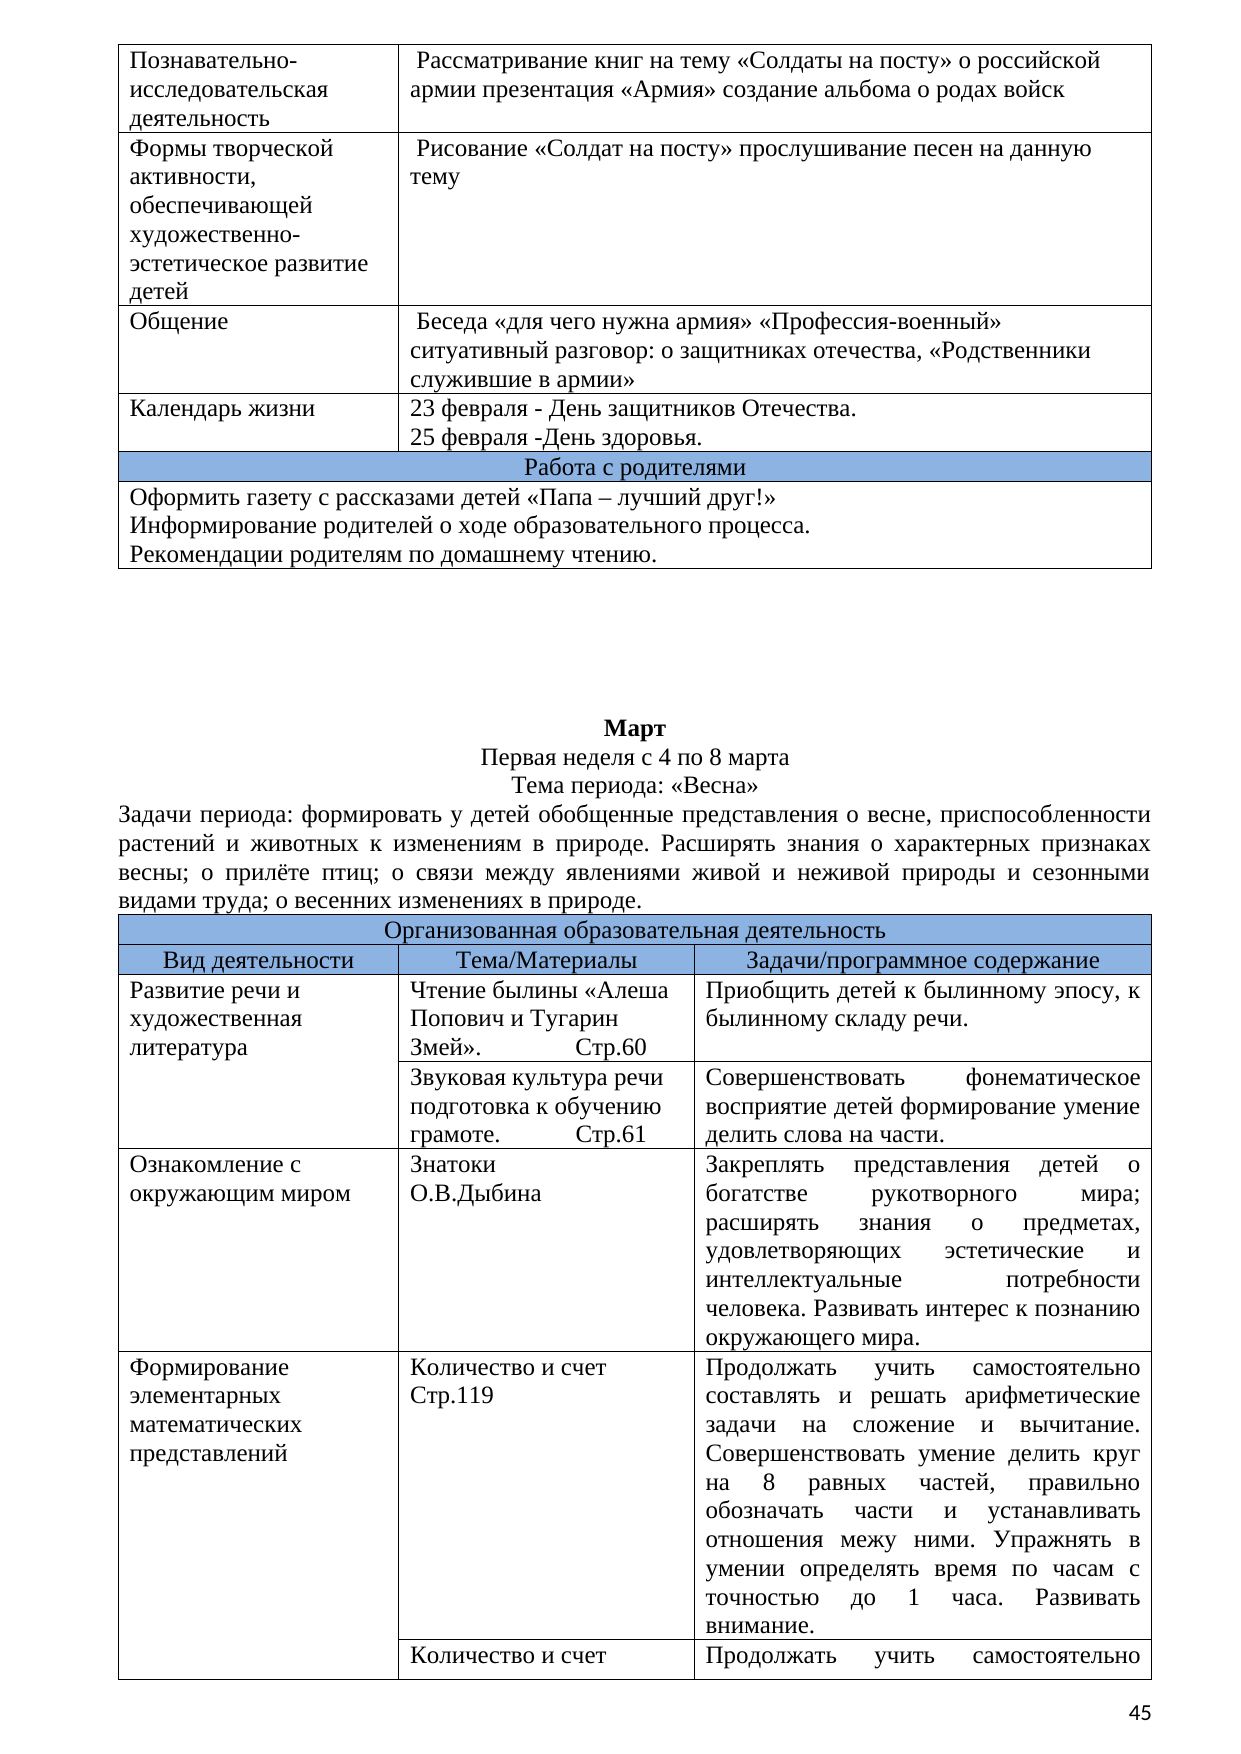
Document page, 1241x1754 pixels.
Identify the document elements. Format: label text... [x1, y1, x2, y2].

table_cell Развитие речи и художественная литература [119, 975, 398, 1148]
table_cell Знатоки О.В.Дыбина [399, 1149, 694, 1351]
table_cell Звуковая культура речи подготовка к обучению грамоте. Стр.61 [399, 1062, 694, 1148]
table_cell Чтение былины «Алеша Попович и Тугарин Змей». Стр.60 [399, 975, 694, 1061]
text Первая неделя с 4 по 8 марта [118, 742, 1152, 770]
table_cell Вид деятельности [119, 945, 398, 974]
table_cell Календарь жизни [119, 394, 398, 451]
text Тема периода: «Весна» [118, 770, 1152, 799]
text Март [118, 713, 1152, 742]
table_cell Задачи/программное содержание [695, 945, 1151, 974]
table_cell Формирование элементарных математических представлений [119, 1352, 398, 1679]
table_cell Количество и счет Стр.119 [399, 1352, 694, 1639]
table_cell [695, 1640, 1151, 1679]
table_cell Совершенствовать фонематическое восприятие детей формирование умение делить слова на части. [695, 1062, 1151, 1148]
table_cell Тема/Материалы [399, 945, 694, 974]
table_cell 23 февраля - День защитников Отечества. 25 февраля -День здоровья. [399, 394, 1151, 451]
table_cell Приобщить детей к былинному эпосу, к былинному складу речи. [695, 975, 1151, 1061]
text Задачи периода: формировать у детей обобщенные представления о весне, приспособленности растений и животных к изменениям в природе. Расширять знания о характерных признаках весны; о прилёте птиц; о связи между явлениями живой и неживой природы и сезонными видами труда; о весенних изменениях в природе. [118, 799, 1152, 914]
table_cell Продолжать учить самостоятельно составлять и решать арифметические задачи на сложение и вычитание. Совершенствовать умение делить круг на 8 равных частей, правильно обозначать части и устанавливать отношения межу ними. Упражнять в умении определять время по часам с точностью до 1 часа. Развивать внимание. [695, 1352, 1151, 1639]
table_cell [399, 1640, 694, 1679]
table_header Организованная образовательная деятельность [119, 915, 1151, 944]
table_cell Закреплять представления детей о богатстве рукотворного мира; расширять знания о предметах, удовлетворяющих эстетические и интеллектуальные потребности человека. Развивать интерес к познанию окружающего мира. [695, 1149, 1151, 1351]
table_cell Формы творческой активности, обеспечивающей художественно-эстетическое развитие детей [119, 133, 398, 305]
table_cell Беседа «для чего нужна армия» «Профессия-военный» ситуативный разговор: о защитниках отечества, «Родственники служившие в армии» [399, 306, 1151, 392]
table_cell Рисование «Солдат на посту» прослушивание песен на данную тему [399, 133, 1151, 305]
table_cell Рассматривание книг на тему «Солдаты на посту» о российской армии презентация «Армия» создание альбома о родах войск [399, 45, 1151, 132]
table_cell Познавательно- исследовательская деятельность [119, 45, 398, 132]
table_cell Ознакомление с окружающим миром [119, 1149, 398, 1351]
table_cell Оформить газету с рассказами детей «Папа – лучший друг!» Информирование родителей о ходе образовательного процесса. Рекомендации родителям по домашнему чтению. [119, 482, 1151, 568]
table_cell Общение [119, 306, 398, 392]
table_cell Работа с родителями [119, 452, 1151, 481]
